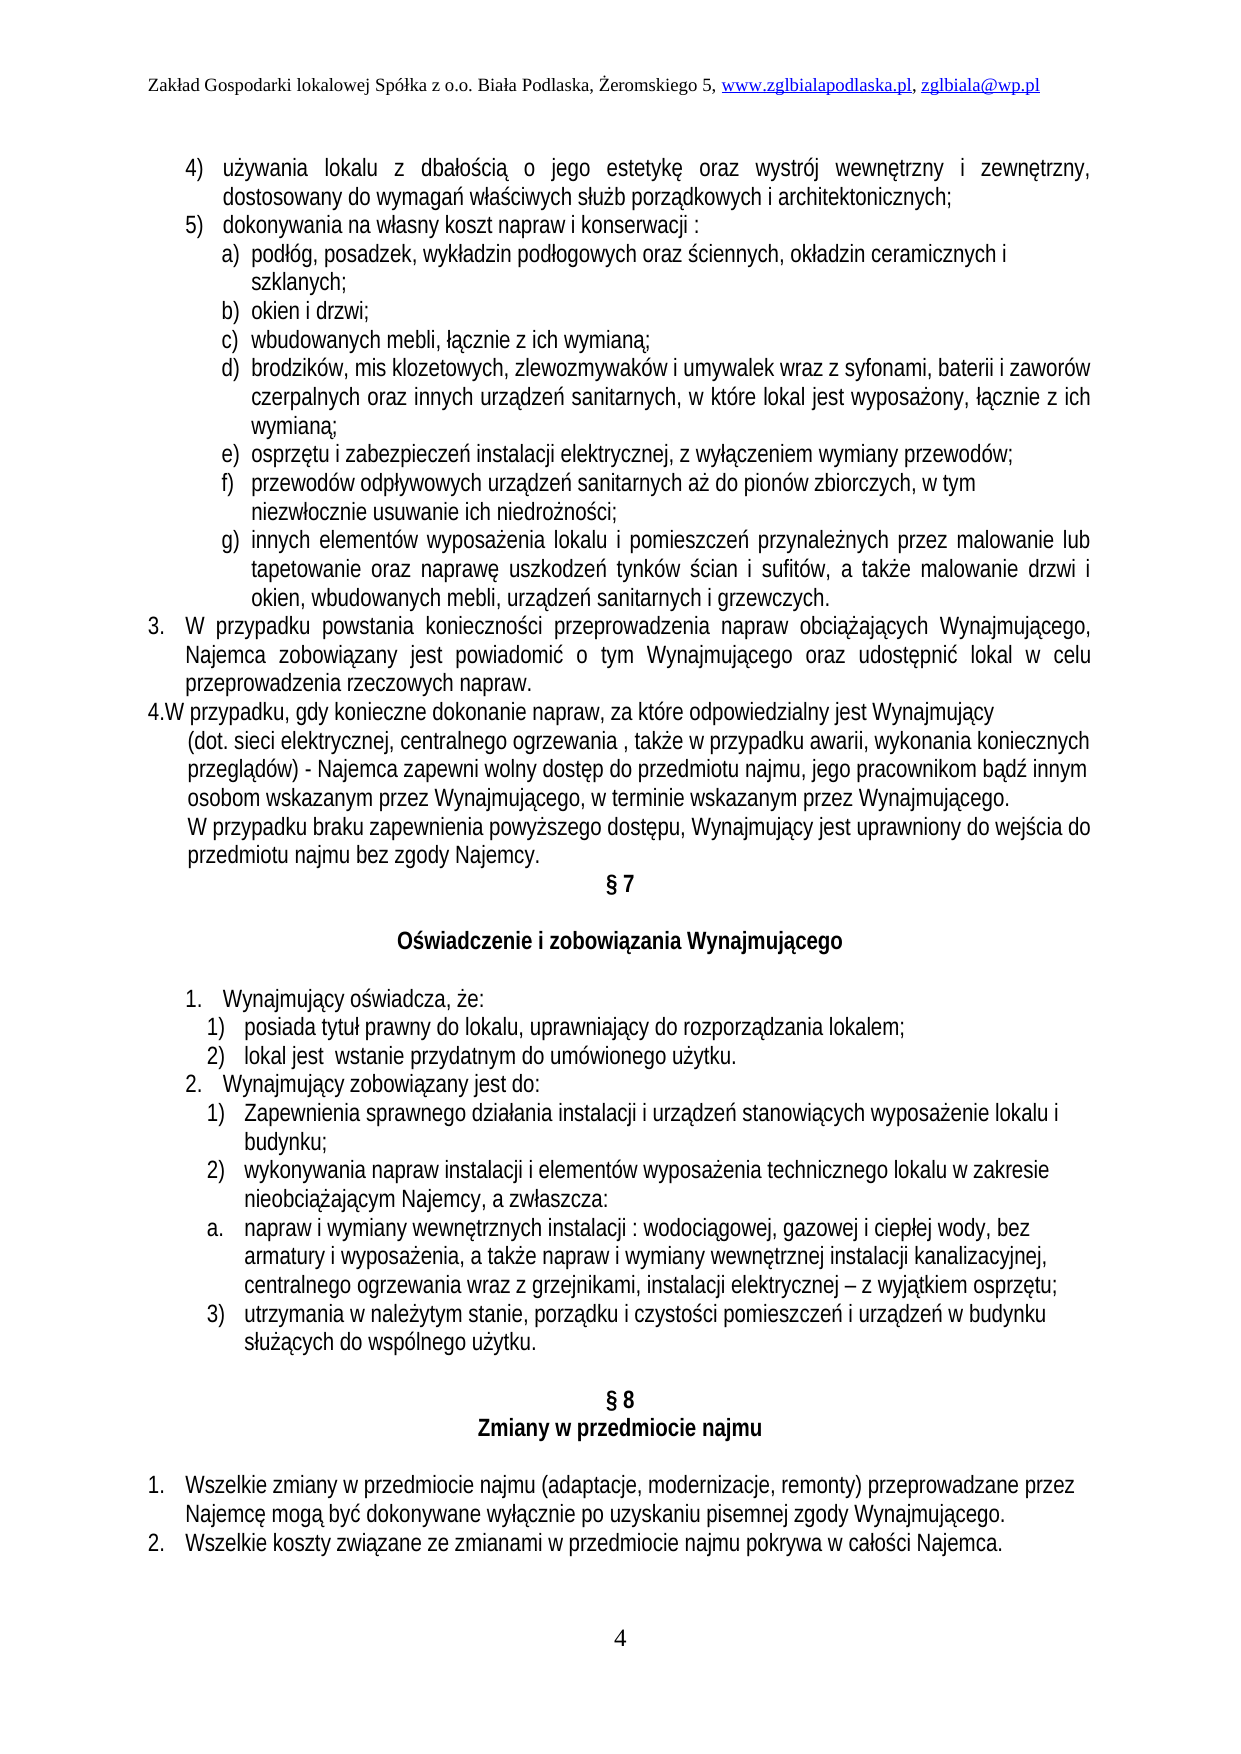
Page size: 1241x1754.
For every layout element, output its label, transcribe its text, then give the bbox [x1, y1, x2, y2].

list posiada tytuł prawny do lokalu, uprawniający do rozporządzania lokalem; [207, 1012, 1093, 1041]
text W przypadku braku zapewnienia powyższego dostępu, Wynajmujący jest uprawniony do wejścia do [148, 812, 1093, 840]
list lokal jest wstanie przydatnym do umówionego użytku. [207, 1041, 1093, 1069]
list napraw i wymiany wewnętrznych instalacji : wodociągowej, gazowej i ciepłej wody, bez armatury i wyposażenia, a także napraw i wymiany wewnętrznej instalacji kanalizacyjnej, centralnego ogrzewania wraz z grzejnikami, instalacji elektrycznej – z wyjątkiem osprzętu; [207, 1213, 1093, 1299]
list Wynajmujący zobowiązany jest do: [185, 1069, 1093, 1098]
text Zmiany w przedmiocie najmu [148, 1413, 1093, 1442]
list Wszelkie zmiany w przedmiocie najmu (adaptacje, modernizacje, remonty) przeprowadzane przez Najemcę mogą być dokonywane wyłącznie po uzyskaniu pisemnej zgody Wynajmującego. [148, 1471, 1093, 1528]
text (dot. sieci elektrycznej, centralnego ogrzewania , także w przypadku awarii, wykonania koniecznych [148, 726, 1093, 754]
list Zapewnienia sprawnego działania instalacji i urządzeń stanowiących wyposażenie lokalu i budynku; [207, 1098, 1093, 1155]
list okien i drzwi; [221, 296, 1093, 325]
text Oświadczenie i zobowiązania Wynajmującego [148, 926, 1093, 955]
list brodzików, mis klozetowych, zlewozmywaków i umywalek wraz z syfonami, baterii i zaworów czerpalnych oraz innych urządzeń sanitarnych, w które lokal jest wyposażony, łącznie z ich wymianą; [221, 353, 1093, 439]
list Wszelkie koszty związane ze zmianami w przedmiocie najmu pokrywa w całości Najemca. [148, 1528, 1093, 1556]
list podłóg, posadzek, wykładzin podłogowych oraz ściennych, okładzin ceramicznych i szklanych; [221, 239, 1093, 296]
text 4.W przypadku, gdy konieczne dokonanie napraw, za które odpowiedzialny jest Wynajmujący [148, 697, 1093, 726]
list Wynajmujący oświadcza, że: [185, 983, 1093, 1012]
list osprzętu i zabezpieczeń instalacji elektrycznej, z wyłączeniem wymiany przewodów; [221, 439, 1093, 468]
list używania lokalu z dbałością o jego estetykę oraz wystrój wewnętrzny i zewnętrzny, dostosowany do wymagań właściwych służb porządkowych i architektonicznych; [185, 153, 1093, 210]
list wykonywania napraw instalacji i elementów wyposażenia technicznego lokalu w zakresie nieobciążającym Najemcy, a zwłaszcza: [207, 1155, 1093, 1213]
text § 7 [148, 869, 1093, 898]
list dokonywania na własny koszt napraw i konserwacji : [185, 210, 1093, 239]
text osobom wskazanym przez Wynajmującego, w terminie wskazanym przez Wynajmującego. [148, 783, 1093, 812]
list wbudowanych mebli, łącznie z ich wymianą; [221, 325, 1093, 353]
text przedmiotu najmu bez zgody Najemcy. [148, 840, 1093, 869]
text przeglądów) - Najemca zapewni wolny dostęp do przedmiotu najmu, jego pracownikom bądź innym [148, 754, 1093, 783]
list innych elementów wyposażenia lokalu i pomieszczeń przynależnych przez malowanie lub tapetowanie oraz naprawę uszkodzeń tynków ścian i sufitów, a także malowanie drzwi i okien, wbudowanych mebli, urządzeń sanitarnych i grzewczych. [221, 525, 1093, 611]
list utrzymania w należytym stanie, porządku i czystości pomieszczeń i urządzeń w budynku służących do wspólnego użytku. [207, 1299, 1093, 1356]
text § 8 [148, 1384, 1093, 1413]
list W przypadku powstania konieczności przeprowadzenia napraw obciążających Wynajmującego, Najemca zobowiązany jest powiadomić o tym Wynajmującego oraz udostępnić lokal w celu przeprowadzenia rzeczowych napraw. [148, 611, 1093, 697]
list przewodów odpływowych urządzeń sanitarnych aż do pionów zbiorczych, w tym niezwłocznie usuwanie ich niedrożności; [221, 468, 1093, 525]
